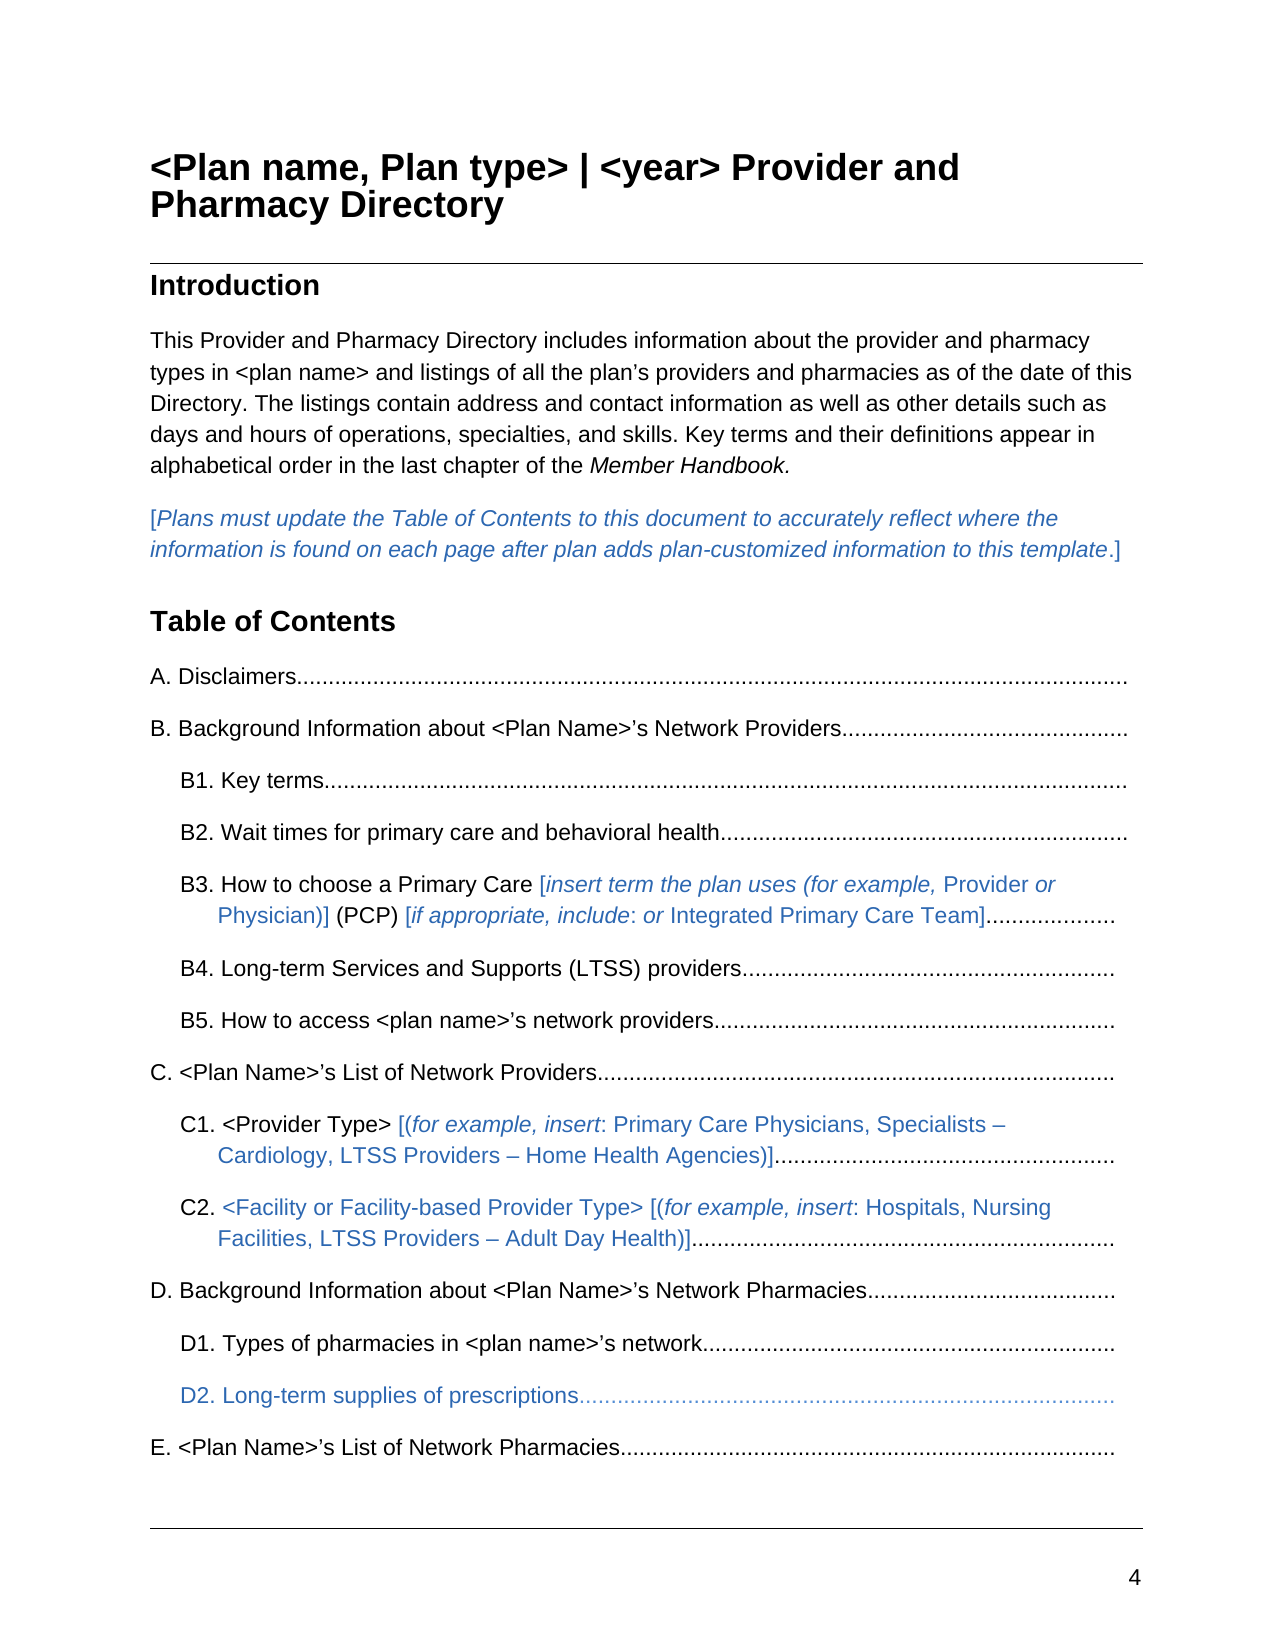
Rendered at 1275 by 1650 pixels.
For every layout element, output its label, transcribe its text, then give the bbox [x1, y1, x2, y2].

title <Plan name, Plan type> | <year> Provider and Pharmacy Directory [150, 150, 1143, 225]
text [Plans must update the Table of Contents to this document to accurately reflect where the information is found on each page after plan adds plan-customized information to this template.] [150, 501, 1143, 563]
text This Provider and Pharmacy Directory includes information about the provider and pharmacy types in <plan name> and listings of all the plan’s providers and pharmacies as of the date of this Directory. The listings contain address and contact information as well as other details such as days and hours of operations, specialties, and skills. Key terms and their definitions appear in alphabetical order in the last chapter of the Member Handbook. [150, 324, 1143, 480]
text Introduction [150, 264, 1143, 303]
